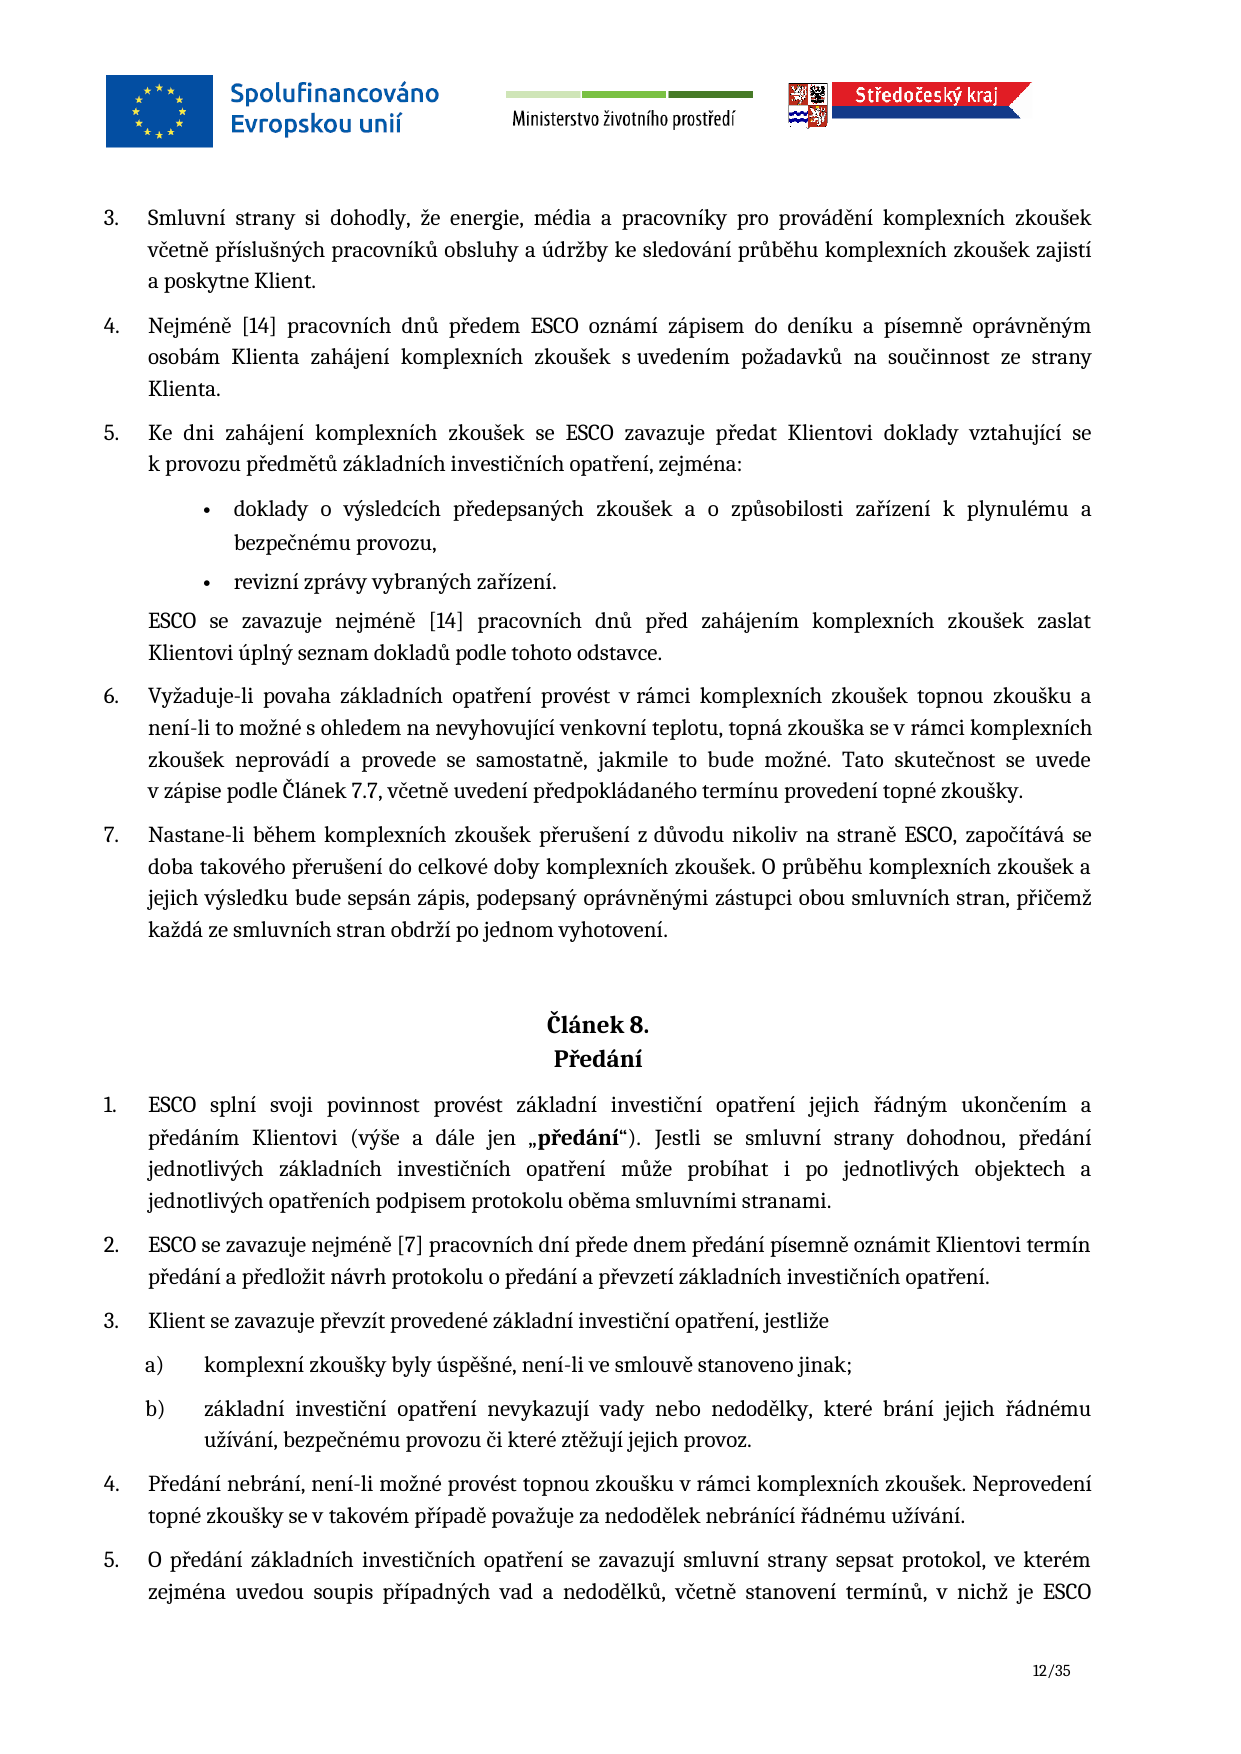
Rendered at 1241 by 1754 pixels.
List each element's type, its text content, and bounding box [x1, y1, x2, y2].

subtitle Předání nebrání, není-li možné provést topnou zkoušku v rámci komplexních zkoušek. Neprovedení topné zkoušky se v takovém případě považuje za nedodělek nebránící řádnému užívání. [103, 1471, 1092, 1529]
subtitle základní investiční opatření nevykazují vady nebo nedodělky, které brání jejich řádnému užívání, bezpečnému provozu či které ztěžují jejich provoz. [145, 1396, 1092, 1453]
subtitle ESCO se zavazuje nejméně [7] pracovních dní přede dnem předání písemně oznámit Klientovi termín předání a předložit návrh protokolu o předání a převzetí základních investičních opatření. [103, 1232, 1092, 1290]
text revizní zprávy vybraných zařízení. [204, 562, 1092, 595]
text ESCO se zavazuje nejméně [14] pracovních dnů před zahájením komplexních zkoušek zaslat Klientovi úplný seznam dokladů podle tohoto odstavce. [148, 608, 1092, 666]
subtitle Vyžaduje-li povaha základních opatření provést v rámci komplexních zkoušek topnou zkoušku a není-li to možné s ohledem na nevyhovující venkovní teplotu, topná zkouška se v rámci komplexních zkoušek neprovádí a provede se samostatně, jakmile to bude možné. Tato skutečnost se uvede v zápise podle Článek 7.7, včetně uvedení předpokládaného termínu provedení topné zkoušky. [103, 683, 1092, 804]
text doklady o výsledcích předepsaných zkoušek a o způsobilosti zařízení k plynulému a bezpečnému provozu, [204, 489, 1092, 556]
subtitle Klient se zavazuje převzít provedené základní investiční opatření, jestliže [103, 1307, 1092, 1334]
subtitle ESCO splní svoji povinnost provést základní investiční opatření jejich řádným ukončením a předáním Klientovi (výše a dále jen „předání“). Jestli se smluvní strany dohodnou, předání jednotlivých základních investičních opatření může probíhat i po jednotlivých objektech a jednotlivých opatřeních podpisem protokolu oběma smluvními stranami. [103, 1092, 1092, 1214]
subtitle Nejméně [14] pracovních dnů předem ESCO oznámí zápisem do deníku a písemně oprávněným osobám Klienta zahájení komplexních zkoušek s uvedením požadavků na součinnost ze strany Klienta. [103, 312, 1092, 402]
subtitle Předání [103, 1011, 1092, 1074]
subtitle komplexní zkoušky byly úspěšné, není-li ve smlouvě stanoveno jinak; [145, 1352, 1092, 1378]
subtitle Ke dni zahájení komplexních zkoušek se ESCO zavazuje předat Klientovi doklady vztahující se k provozu předmětů základních investičních opatření, zejména: [103, 419, 1092, 477]
subtitle Nastane-li během komplexních zkoušek přerušení z důvodu nikoliv na straně ESCO, započítává se doba takového přerušení do celkové doby komplexních zkoušek. O průběhu komplexních zkoušek a jejich výsledku bude sepsán zápis, podepsaný oprávněnými zástupci obou smluvních stran, přičemž každá ze smluvních stran obdrží po jednom vyhotovení. [103, 822, 1092, 943]
subtitle Smluvní strany si dohodly, že energie, média a pracovníky pro provádění komplexních zkoušek včetně příslušných pracovníků obsluhy a údržby ke sledování průběhu komplexních zkoušek zajistí a poskytne Klient. [103, 205, 1092, 295]
picture [103, 73, 1048, 148]
